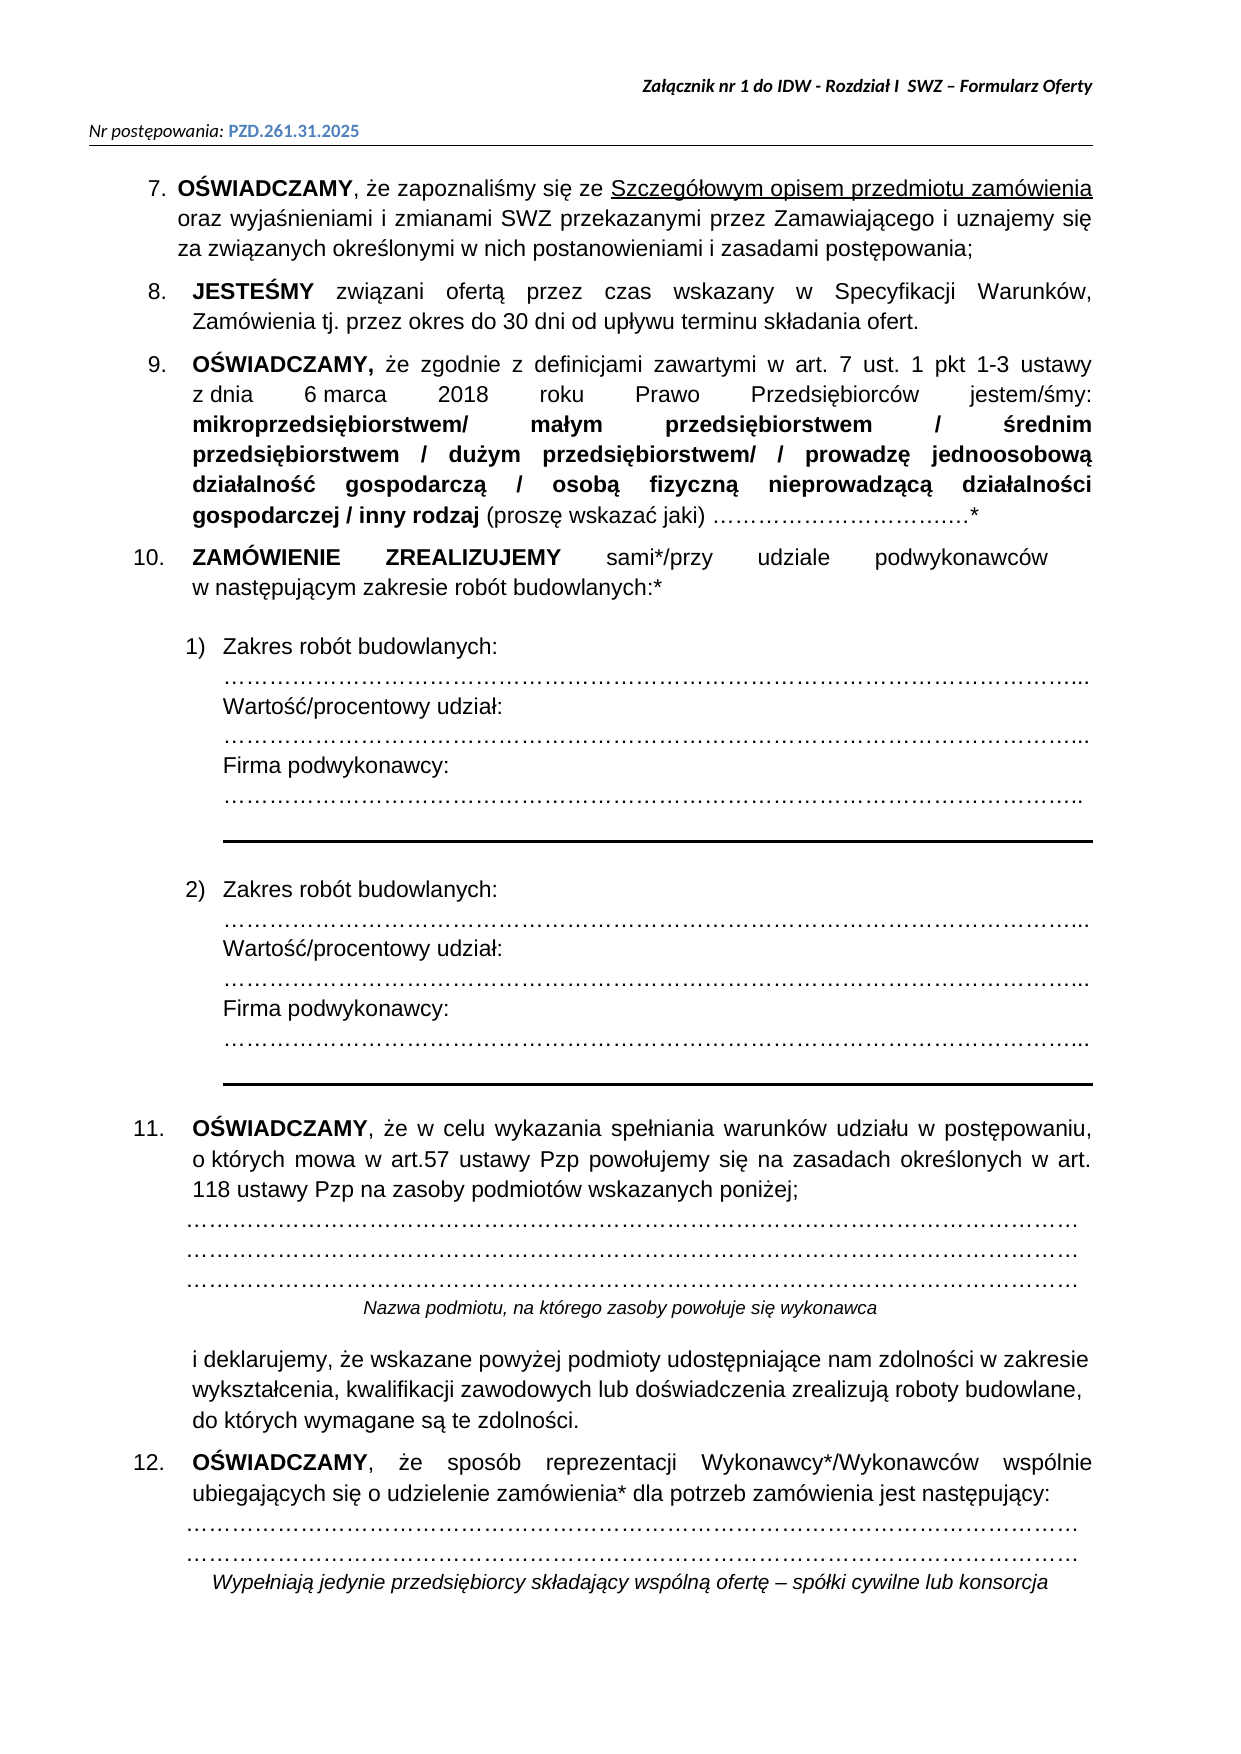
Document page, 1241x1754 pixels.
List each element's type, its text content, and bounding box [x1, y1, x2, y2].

list Wypełniają jedynie przedsiębiorcy składający wspólną ofertę – spółki cywilne lub konsorcja [177, 1570, 1093, 1594]
text ………………………………………………………………………………………………….. [223, 782, 1093, 808]
text …………………………………………………………………………………………………... [223, 663, 1093, 689]
list OŚWIADCZAMY, że zgodnie z definicjami zawartymi w art. 7 ust. 1 pkt 1-3 ustawy z dnia 6 marca 2018 roku Prawo Przedsiębiorców jestem/śmy: mikroprzedsiębiorstwem/ małym przedsiębiorstwem / średnim przedsiębiorstwem / dużym przedsiębiorstwem/ / prowadzę jednoosobową działalność gospodarczą / osobą fizyczną nieprowadzącą działalności gospodarczej / inny rodzaj (proszę wskazać jaki) ………………………….…* [148, 351, 1093, 528]
list OŚWIADCZAMY, że sposób reprezentacji Wykonawcy*/Wykonawców wspólnie ubiegających się o udzielenie zamówienia* dla potrzeb zamówienia jest następujący: [133, 1449, 1093, 1506]
list OŚWIADCZAMY, że zapoznaliśmy się ze Szczegółowym opisem przedmiotu zamówienia oraz wyjaśnieniami i zmianami SWZ przekazanymi przez Zamawiającego i uznajemy się za związanych określonymi w nich postanowieniami i zasadami postępowania; [148, 174, 1093, 261]
list ……………………………………………………………………………………………………………………………………………………………………………………………………………………………………………………………………………………………………………………… [185, 1206, 1093, 1293]
list Zakres robót budowlanych: [185, 876, 1093, 902]
text …………………………………………………………………………………………………... [223, 1024, 1093, 1051]
text Wartość/procentowy udział: [223, 935, 1093, 962]
text Firma podwykonawcy: [223, 995, 1093, 1021]
text …………………………………………………………………………………………………... [223, 906, 1093, 932]
list OŚWIADCZAMY, że w celu wykazania spełniania warunków udziału w postępowaniu, o których mowa w art.57 ustawy Pzp powołujemy się na zasadach określonych w art. 118 ustawy Pzp na zasoby podmiotów wskazanych poniżej; [133, 1115, 1093, 1202]
text ……………………………………………………………………………………………………………………………………………………………………………………………………………… [185, 1510, 1093, 1566]
text …………………………………………………………………………………………………... [223, 722, 1093, 749]
text Firma podwykonawcy: [223, 752, 1093, 778]
list Zakres robót budowlanych: [185, 633, 1093, 660]
text Nazwa podmiotu, na którego zasoby powołuje się wykonawca [148, 1297, 1093, 1318]
text …………………………………………………………………………………………………... [223, 965, 1093, 991]
text i deklarujemy, że wskazane powyżej podmioty udostępniające nam zdolności w zakresie wykształcenia, kwalifikacji zawodowych lub doświadczenia zrealizują roboty budowlane, do których wymagane są te zdolności. [192, 1346, 1093, 1433]
list JESTEŚMY związani ofertą przez czas wskazany w Specyfikacji Warunków, Zamówienia tj. przez okres do 30 dni od upływu terminu składania ofert. [148, 278, 1093, 334]
list ZAMÓWIENIE ZREALIZUJEMY sami*/przy udziale podwykonawców w następującym zakresie robót budowlanych:* [133, 544, 1093, 600]
text Wartość/procentowy udział: [223, 693, 1093, 719]
